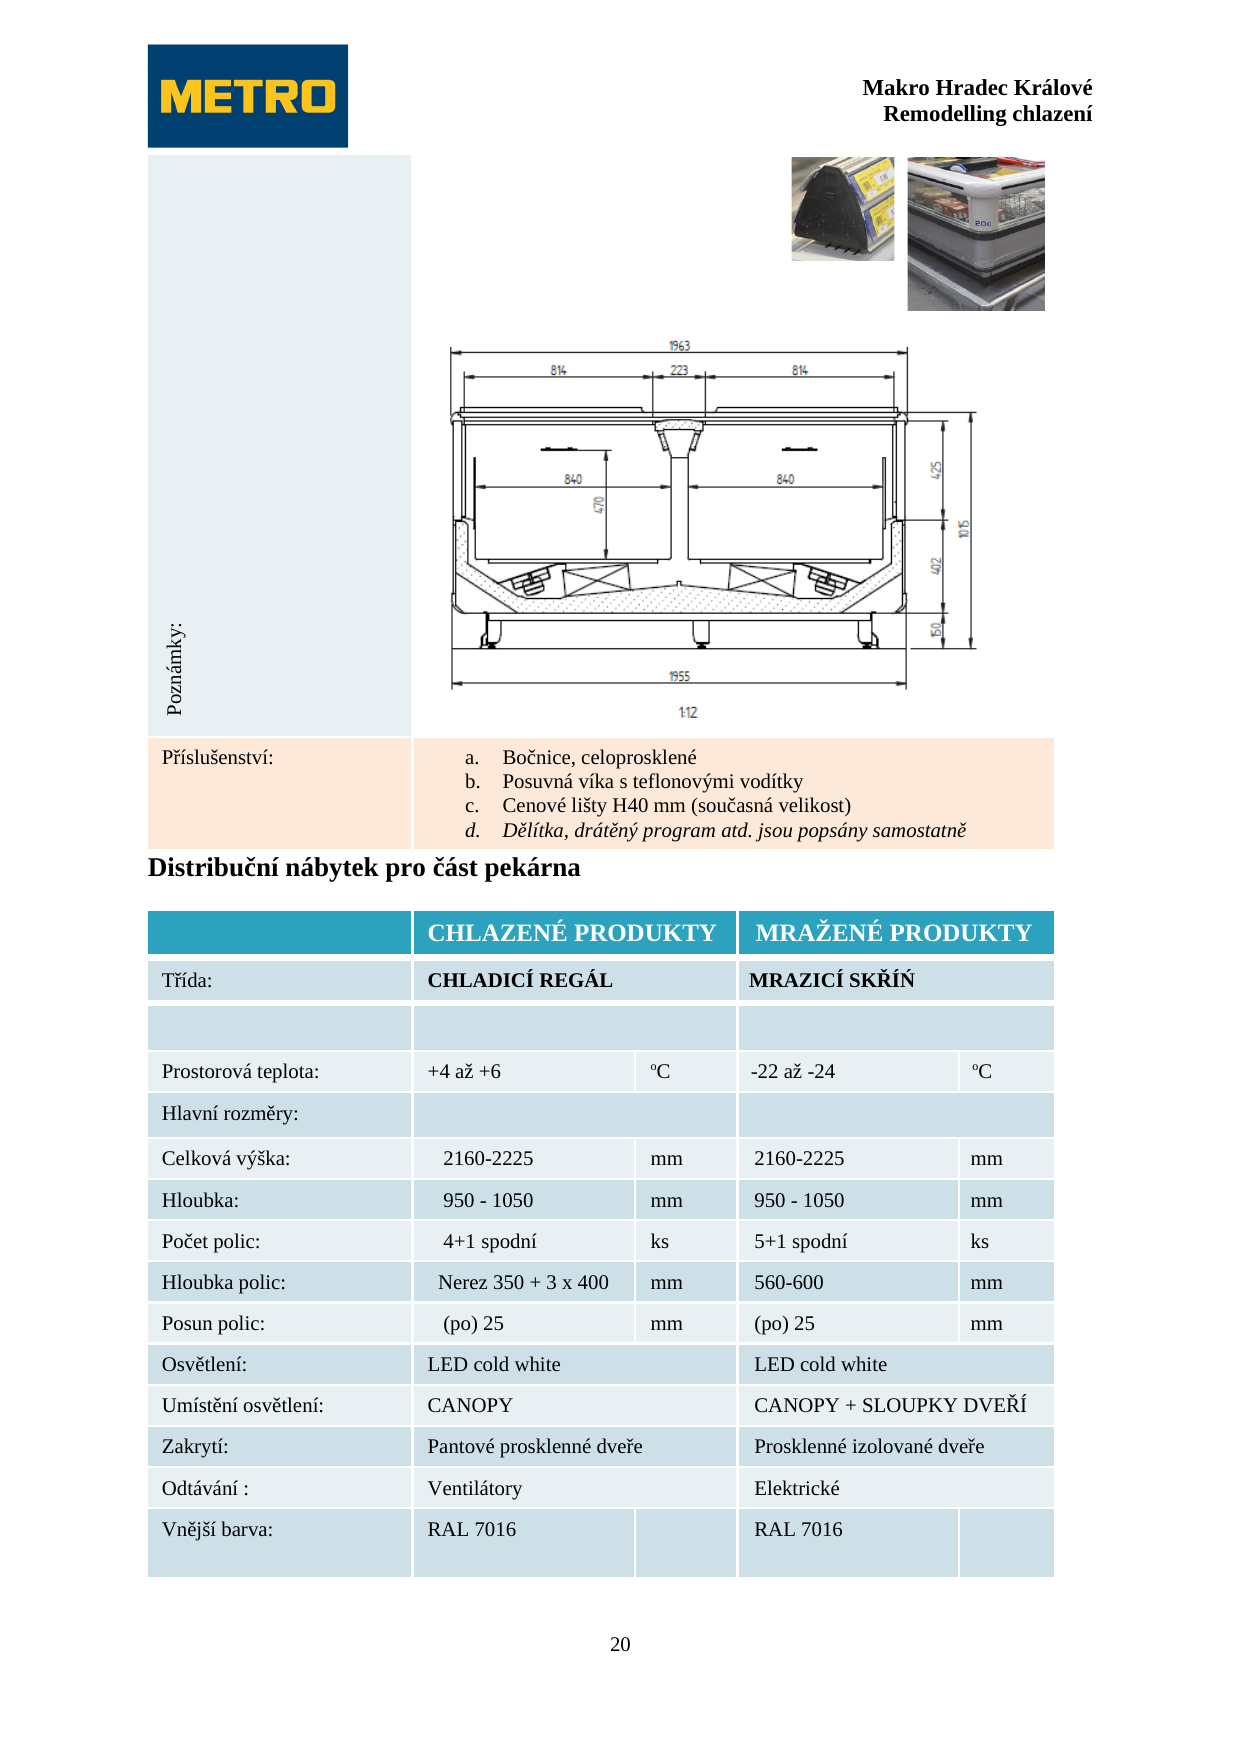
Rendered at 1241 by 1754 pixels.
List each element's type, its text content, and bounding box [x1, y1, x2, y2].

table_cell Zakrytí: [148, 1427, 411, 1466]
table_cell (po) 25 [739, 1304, 958, 1342]
table_cell mm [960, 1139, 1054, 1178]
table_cell RAL 7016 [414, 1509, 634, 1577]
picture [791, 157, 895, 261]
table_cell Posun polic: [148, 1304, 411, 1342]
table_cell Nerez 350 + 3 x 400 [414, 1262, 634, 1301]
table_cell (po) 25 [414, 1304, 634, 1342]
table_cell Elektrické [739, 1468, 1054, 1507]
table_cell Umístění osvětlení: [148, 1386, 411, 1425]
table_cell LED cold white [739, 1345, 1054, 1384]
table_cell [636, 1509, 736, 1577]
table_cell Celková výška: [148, 1139, 411, 1178]
table_header [148, 911, 411, 954]
table_cell mm [636, 1304, 736, 1342]
table_cell Poznámky: [148, 155, 411, 736]
text Distribuční nábytek pro část pekárna [148, 851, 1093, 882]
table_cell [414, 155, 736, 736]
table_cell Hloubka polic: [148, 1262, 411, 1301]
table_cell [148, 1006, 411, 1050]
table_cell 2160-2225 [414, 1139, 634, 1178]
table_cell mm [636, 1180, 736, 1219]
table_cell [739, 1006, 1054, 1050]
table_cell Bočnice, celoprosklené Posuvná víka s teflonovými vodítky Cenové lišty H40 mm (současná velikost) Dělítka, drátěný program atd. jsou popsány samostatně [414, 738, 1054, 849]
table_cell CHLADICÍ REGÁL [414, 961, 736, 1000]
table_cell Vnější barva: [148, 1509, 411, 1577]
table_header MRAŽENÉ PRODUKTY [739, 911, 1054, 954]
table_cell [414, 1093, 736, 1137]
table_cell 5+1 spodní [739, 1221, 958, 1260]
table_cell 950 - 1050 [414, 1180, 634, 1219]
table_cell 560-600 [739, 1262, 958, 1301]
table_cell Pantové prosklenné dveře [414, 1427, 736, 1466]
table_cell Počet polic: [148, 1221, 411, 1260]
table_cell Ventilátory [414, 1468, 736, 1507]
table_cell ks [636, 1221, 736, 1260]
table_cell 950 - 1050 [739, 1180, 958, 1219]
table_cell oC [636, 1052, 736, 1091]
table_cell Prosklenné izolované dveře [739, 1427, 1054, 1466]
table_cell mm [960, 1262, 1054, 1301]
picture [907, 157, 1045, 311]
table_cell Prostorová teplota: [148, 1052, 411, 1091]
table_cell [414, 1006, 736, 1050]
table_cell [960, 1509, 1054, 1577]
table_cell Odtávání : [148, 1468, 411, 1507]
table_cell Hloubka: [148, 1180, 411, 1219]
table_cell mm [636, 1139, 736, 1178]
table_cell [739, 155, 1054, 736]
table_cell ks [960, 1221, 1054, 1260]
table_cell 4+1 spodní [414, 1221, 634, 1260]
table_cell mm [960, 1304, 1054, 1342]
table_cell LED cold white [414, 1345, 736, 1384]
table_header CHLAZENÉ PRODUKTY [414, 911, 736, 954]
table_cell Třída: [148, 961, 411, 1000]
table_cell RAL 7016 [739, 1509, 958, 1577]
picture [427, 325, 983, 729]
table_cell CANOPY + SLOUPKY DVEŘÍ [739, 1386, 1054, 1425]
picture [147, 44, 349, 148]
table_cell +4 až +6 [414, 1052, 634, 1091]
table_cell Hlavní rozměry: [148, 1093, 411, 1137]
table_cell Příslušenství: [148, 738, 411, 849]
table_cell Osvětlení: [148, 1345, 411, 1384]
table_cell [739, 1093, 1054, 1137]
table_cell CANOPY [414, 1386, 736, 1425]
table_cell mm [960, 1180, 1054, 1219]
table_cell MRAZICÍ SKŘÍŃ [739, 961, 1054, 1000]
table_cell oC [960, 1052, 1054, 1091]
table_cell -22 až -24 [739, 1052, 958, 1091]
table_cell mm [636, 1262, 736, 1301]
table_cell 2160-2225 [739, 1139, 958, 1178]
